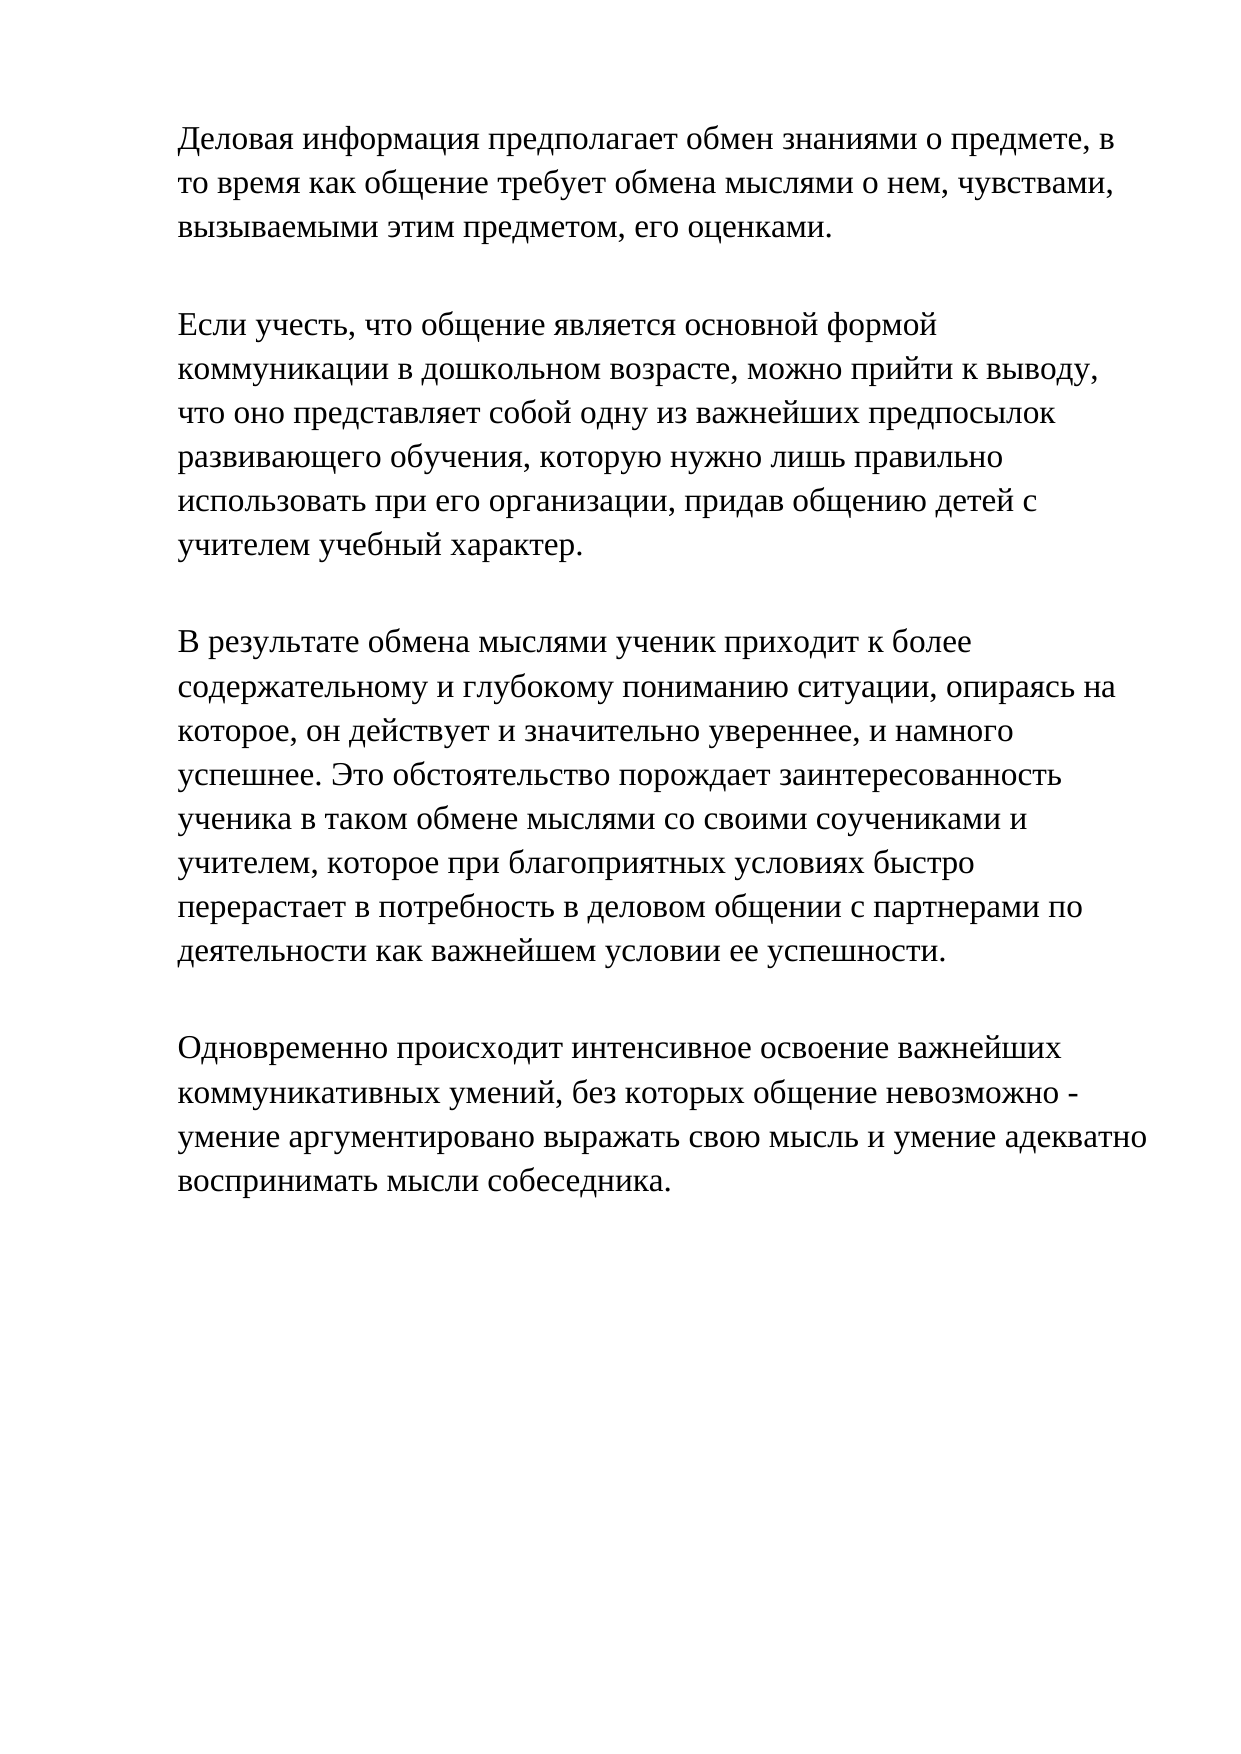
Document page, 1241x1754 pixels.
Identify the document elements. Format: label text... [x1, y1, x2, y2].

subtitle В результате обмена мыслями ученик приходит к более содержательному и глубокому пониманию ситуации, опираясь на которое, он действует и значительно увереннее, и намного успешнее. Это обстоятельство порождает заинтересованность ученика в таком обмене мыслями со своими соучениками и учителем, которое при благоприятных условиях быстро перерастает в потребность в деловом общении с партнерами по деятельности как важнейшем условии ее успешности. [177, 622, 1152, 968]
subtitle Деловая информация предполагает обмен знаниями о предмете, в то время как общение требует обмена мыслями о нем, чувствами, вызываемыми этим предметом, его оценками. [177, 118, 1152, 244]
subtitle Если учесть, что общение является основной формой коммуникации в дошкольном возрасте, можно прийти к выводу, что оно представляет собой одну из важнейших предпосылок развивающего обучения, которую нужно лишь правильно использовать при его организации, придав общению детей с учителем учебный характер. [177, 304, 1152, 562]
subtitle Одновременно происходит интенсивное освоение важнейших коммуникативных умений, без которых общение невозможно - умение аргументировано выражать свою мысль и умение адекватно воспринимать мысли собеседника. [177, 1028, 1152, 1198]
